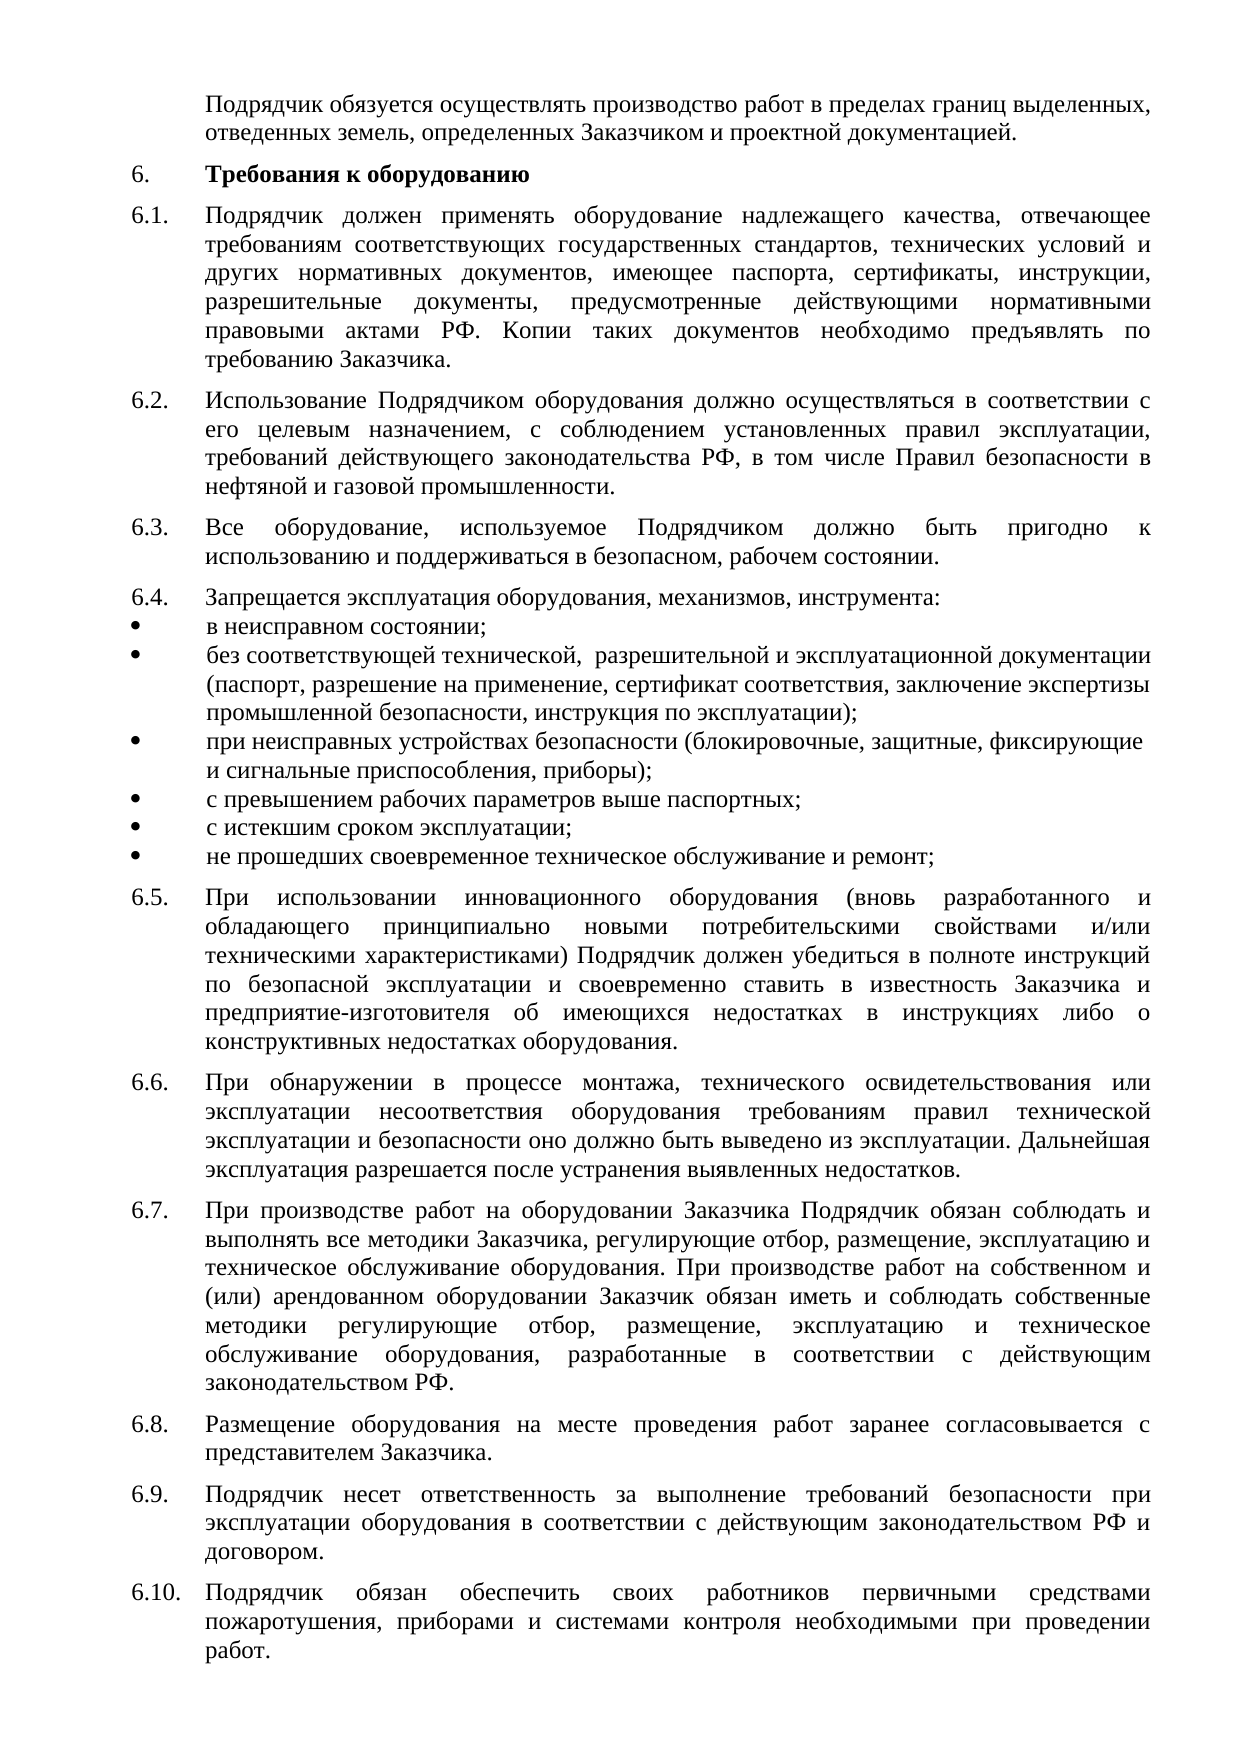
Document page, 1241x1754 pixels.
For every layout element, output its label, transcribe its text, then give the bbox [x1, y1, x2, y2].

subtitle Требования к оборудованию [131, 159, 1152, 187]
list При использовании инновационного оборудования (вновь разработанного и обладающего принципиально новыми потребительскими свойствами и/или техническими характеристиками) Подрядчик должен убедиться в полноте инструкций по безопасной эксплуатации и своевременно ставить в известность Заказчика и предприятие-изготовителя об имеющихся недостатках в инструкциях либо о конструктивных недостатках оборудования. [131, 882, 1152, 1055]
list с превышением рабочих параметров выше паспортных; [131, 784, 1152, 812]
list Подрядчик должен применять оборудование надлежащего качества, отвечающее требованиям соответствующих государственных стандартов, технических условий и других нормативных документов, имеющее паспорта, сертификаты, инструкции, разрешительные документы, предусмотренные действующими нормативными правовыми актами РФ. Копии таких документов необходимо предъявлять по требованию Заказчика. [131, 200, 1152, 372]
list Подрядчик обязан обеспечить своих работников первичными средствами пожаротушения, приборами и системами контроля необходимыми при проведении работ. [131, 1577, 1152, 1664]
list Все оборудование, используемое Подрядчиком должно быть пригодно к использованию и поддерживаться в безопасном, рабочем состоянии. [131, 512, 1152, 570]
list Размещение оборудования на месте проведения работ заранее согласовывается с представителем Заказчика. [131, 1409, 1152, 1466]
list не прошедших своевременное техническое обслуживание и ремонт; [131, 841, 1152, 870]
list в неисправном состоянии; [131, 611, 1152, 640]
list при неисправных устройствах безопасности (блокировочные, защитные, фиксирующие и сигнальные приспособления, приборы); [131, 726, 1152, 784]
list При производстве работ на оборудовании Заказчика Подрядчик обязан соблюдать и выполнять все методики Заказчика, регулирующие отбор, размещение, эксплуатацию и техническое обслуживание оборудования. При производстве работ на собственном и (или) арендованном оборудовании Заказчик обязан иметь и соблюдать собственные методики регулирующие отбор, размещение, эксплуатацию и техническое обслуживание оборудования, разработанные в соответствии с действующим законодательством РФ. [131, 1195, 1152, 1396]
list без соответствующей технической, разрешительной и эксплуатационной документации (паспорт, разрешение на применение, сертификат соответствия, заключение экспертизы промышленной безопасности, инструкция по эксплуатации); [131, 640, 1152, 726]
list Подрядчик несет ответственность за выполнение требований безопасности при эксплуатации оборудования в соответствии с действующим законодательством РФ и договором. [131, 1479, 1152, 1565]
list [131, 89, 1152, 146]
list с истекшим сроком эксплуатации; [131, 812, 1152, 841]
list Запрещается эксплуатация оборудования, механизмов, инструмента: [131, 582, 1152, 611]
list Использование Подрядчиком оборудования должно осуществляться в соответствии с его целевым назначением, с соблюдением установленных правил эксплуатации, требований действующего законодательства РФ, в том числе Правил безопасности в нефтяной и газовой промышленности. [131, 385, 1152, 500]
list При обнаружении в процессе монтажа, технического освидетельствования или эксплуатации несоответствия оборудования требованиям правил технической эксплуатации и безопасности оно должно быть выведено из эксплуатации. Дальнейшая эксплуатация разрешается после устранения выявленных недостатков. [131, 1067, 1152, 1182]
